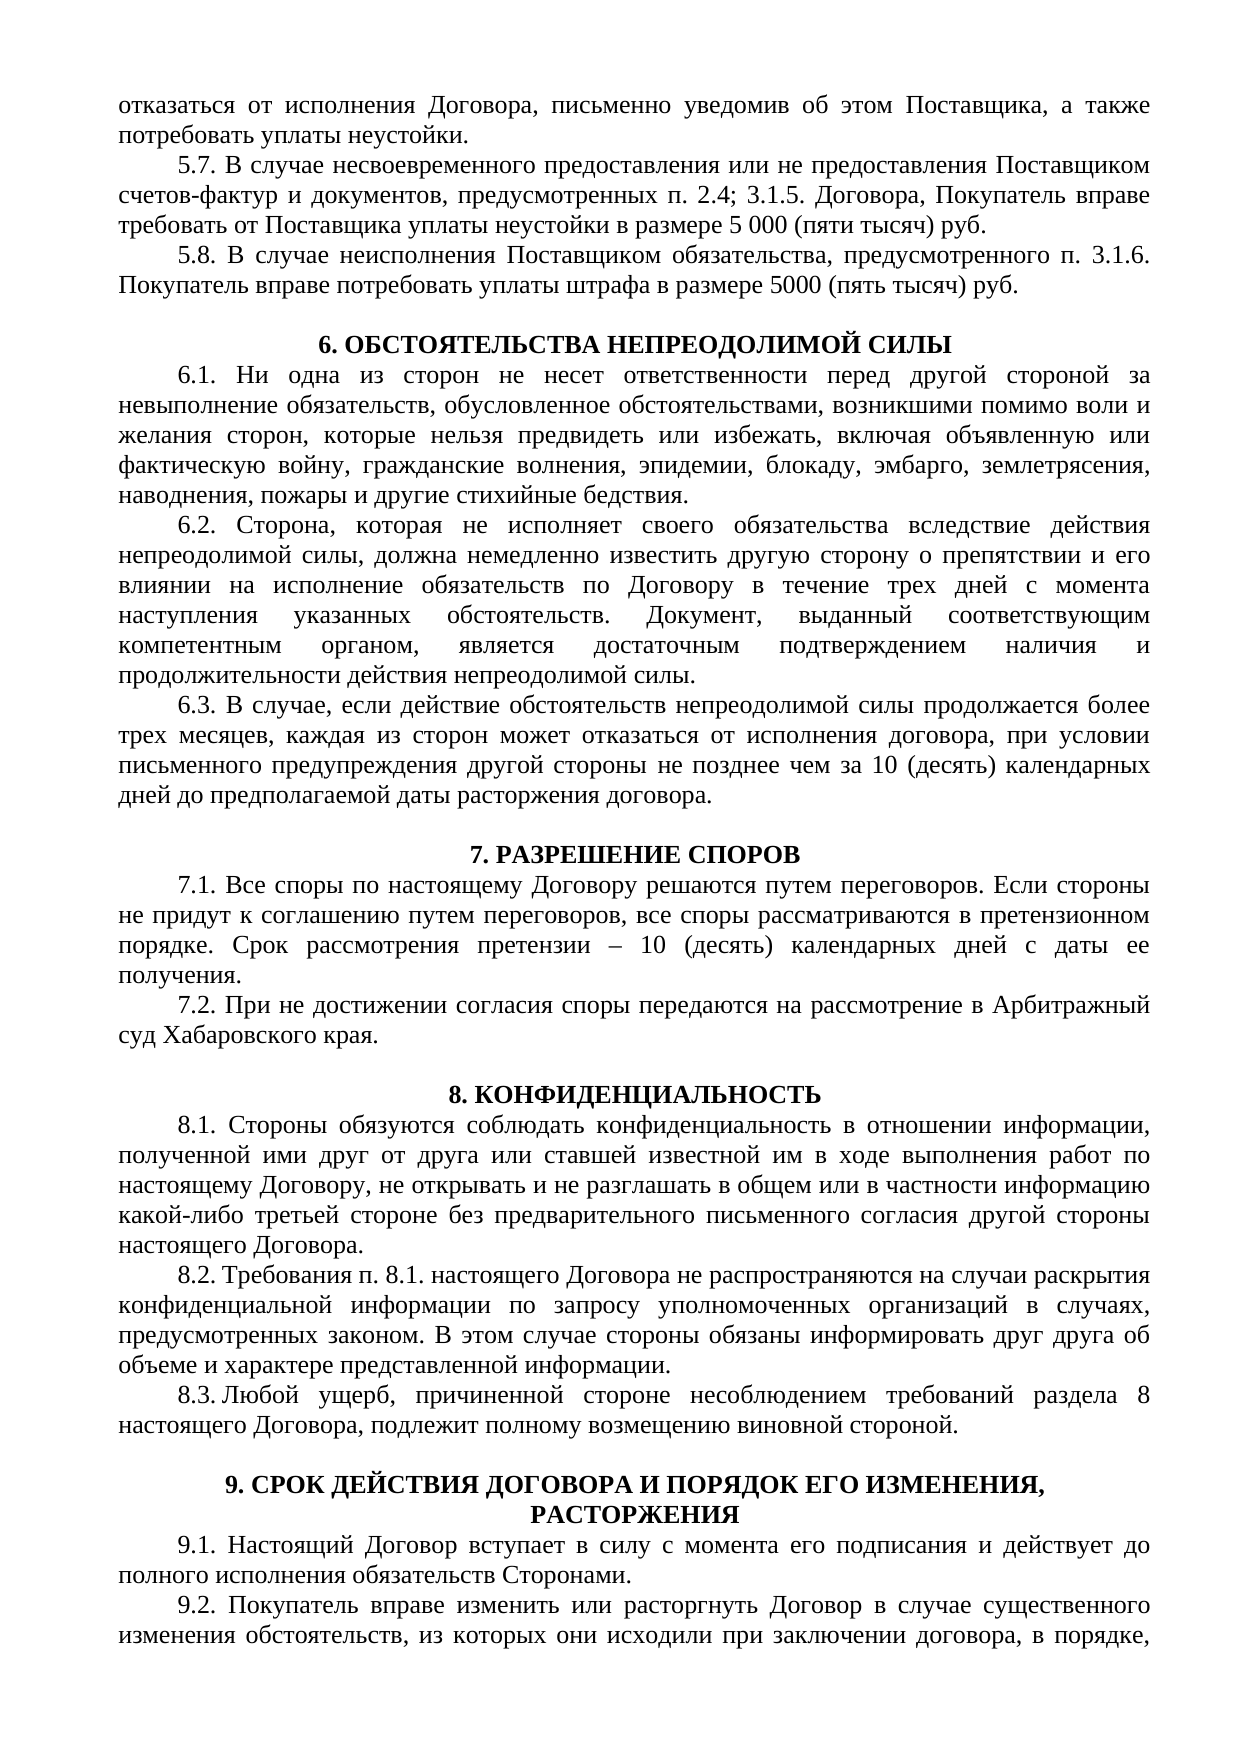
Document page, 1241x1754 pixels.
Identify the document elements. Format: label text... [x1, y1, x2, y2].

text 6.1. Ни одна из сторон не несет ответственности перед другой стороной за невыполнение обязательств, обусловленное обстоятельствами, возникшими помимо воли и желания сторон, которые нельзя предвидеть или избежать, включая объявленную или фактическую войну, гражданские волнения, эпидемии, блокаду, эмбарго, землетрясения, наводнения, пожары и другие стихийные бедствия. [118, 359, 1152, 509]
text 5.8. В случае неисполнения Поставщиком обязательства, предусмотренного п. 3.1.6. Покупатель вправе потребовать уплаты штрафа в размере 5000 (пять тысяч) руб. [118, 239, 1152, 299]
text 9.1. Настоящий Договор вступает в силу с момента его подписания и действует до полного исполнения обязательств Сторонами. [118, 1529, 1152, 1589]
text 8.3. Любой ущерб, причиненной стороне несоблюдением требований раздела 8 настоящего Договора, подлежит полному возмещению виновной стороной. [118, 1379, 1152, 1439]
text 8.1. Стороны обязуются соблюдать конфиденциальность в отношении информации, полученной ими друг от друга или ставшей известной им в ходе выполнения работ по настоящему Договору, не открывать и не разглашать в общем или в частности информацию какой-либо третьей стороне без предварительного письменного согласия другой стороны настоящего Договора. [118, 1109, 1152, 1259]
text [118, 1589, 1152, 1649]
text 9. СРОК ДЕЙСТВИЯ ДОГОВОРА И ПОРЯДОК ЕГО ИЗМЕНЕНИЯ, РАСТОРЖЕНИЯ [118, 1469, 1152, 1529]
text 6. ОБСТОЯТЕЛЬСТВА НЕПРЕОДОЛИМОЙ СИЛЫ [118, 329, 1152, 359]
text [118, 89, 1152, 149]
text 8.2. Требования п. 8.1. настоящего Договора не распространяются на случаи раскрытия конфиденциальной информации по запросу уполномоченных организаций в случаях, предусмотренных законом. В этом случае стороны обязаны информировать друг друга об объеме и характере представленной информации. [118, 1259, 1152, 1379]
text 6.2. Сторона, которая не исполняет своего обязательства вследствие действия непреодолимой силы, должна немедленно известить другую сторону о препятствии и его влиянии на исполнение обязательств по Договору в течение трех дней с момента наступления указанных обстоятельств. Документ, выданный соответствующим компетентным органом, является достаточным подтверждением наличия и продолжительности действия непреодолимой силы. [118, 509, 1152, 689]
text 7. РАЗРЕШЕНИЕ СПОРОВ [118, 839, 1152, 869]
text 6.3. В случае, если действие обстоятельств непреодолимой силы продолжается более трех месяцев, каждая из сторон может отказаться от исполнения договора, при условии письменного предупреждения другой стороны не позднее чем за 10 (десять) календарных дней до предполагаемой даты расторжения договора. [118, 689, 1152, 809]
text 5.7. В случае несвоевременного предоставления или не предоставления Поставщиком счетов-фактур и документов, предусмотренных п. 2.4; 3.1.5. Договора, Покупатель вправе требовать от Поставщика уплаты неустойки в размере 5 000 (пяти тысяч) руб. [118, 149, 1152, 239]
text 8. КОНФИДЕНЦИАЛЬНОСТЬ [118, 1079, 1152, 1109]
text 7.2. При не достижении согласия споры передаются на рассмотрение в Арбитражный суд Хабаровского края. [118, 989, 1152, 1049]
text 7.1. Все споры по настоящему Договору решаются путем переговоров. Если стороны не придут к соглашению путем переговоров, все споры рассматриваются в претензионном порядке. Срок рассмотрения претензии – 10 (десять) календарных дней с даты ее получения. [118, 869, 1152, 989]
